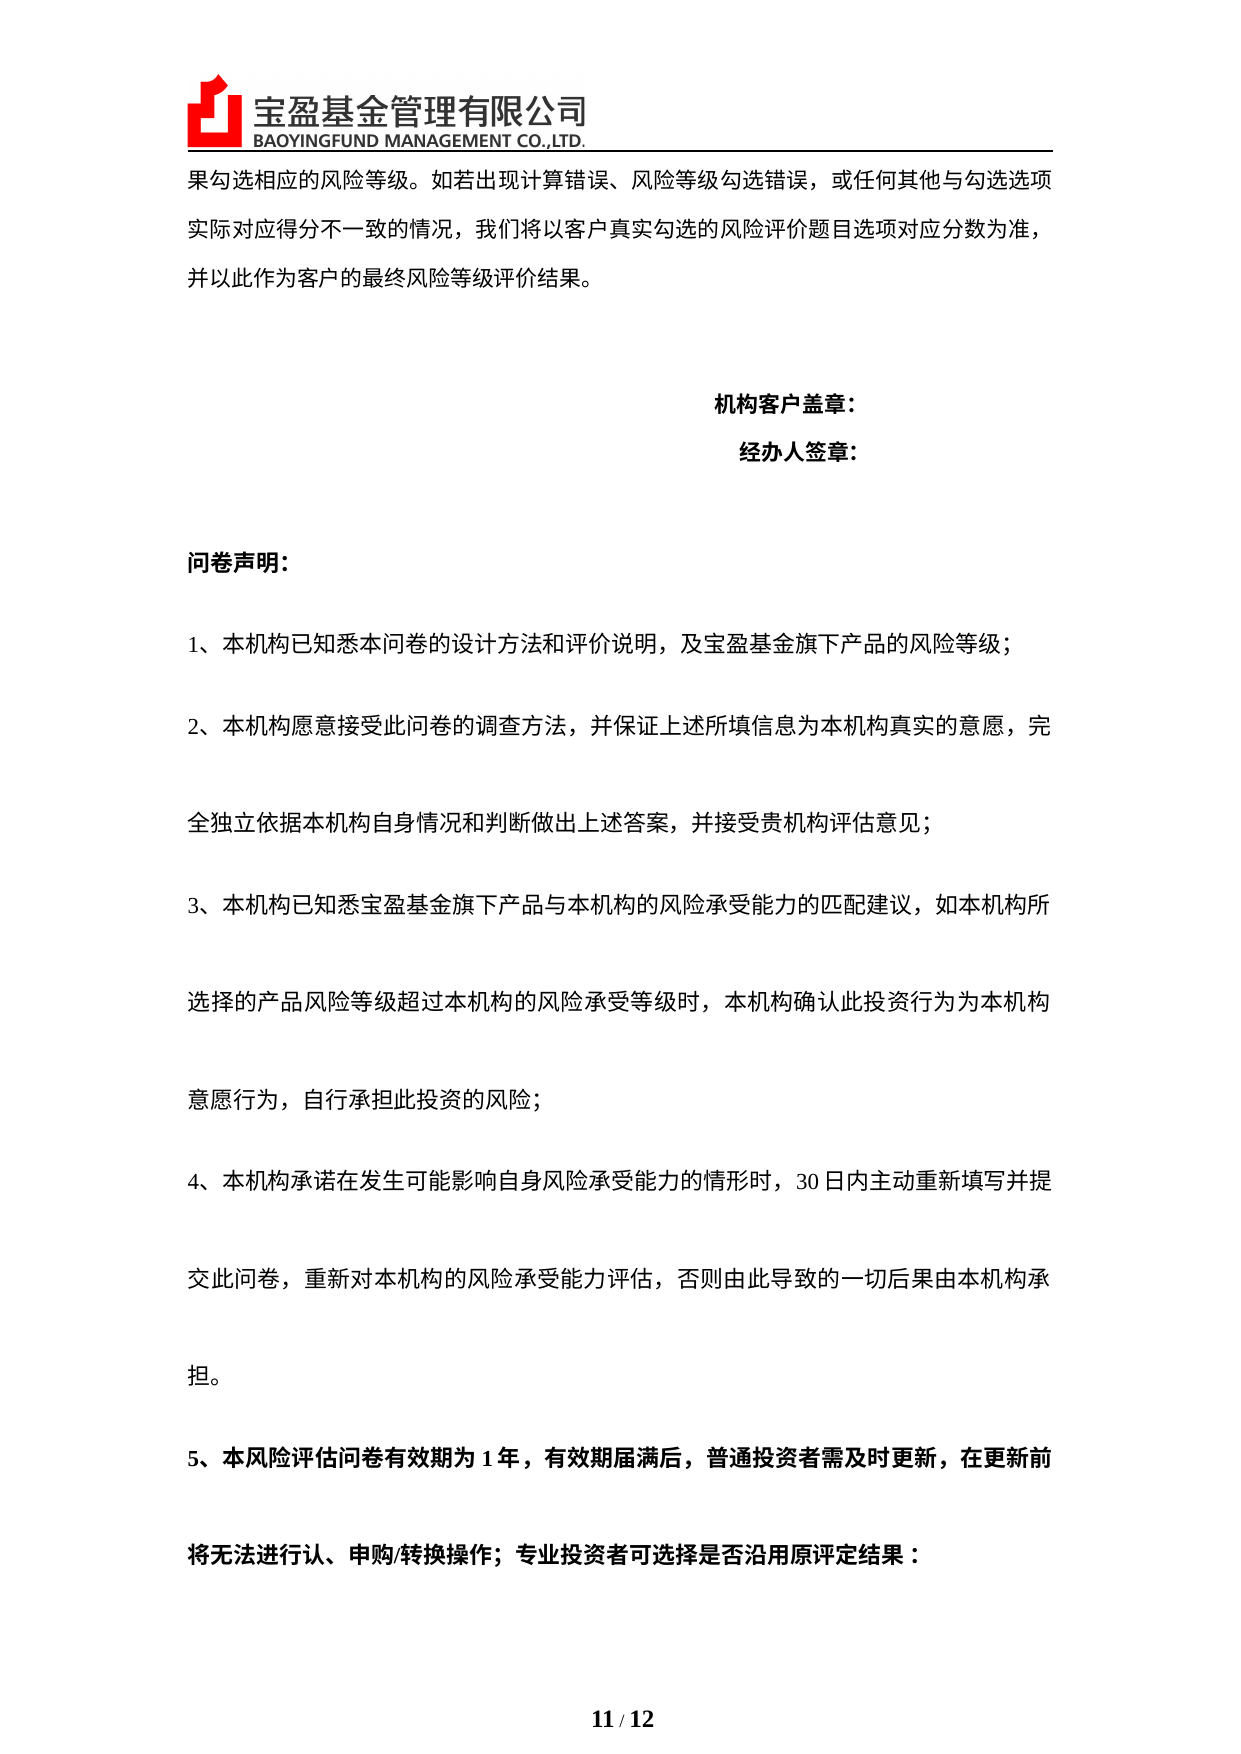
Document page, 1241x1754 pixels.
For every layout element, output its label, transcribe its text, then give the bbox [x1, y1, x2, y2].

text 1、本机构已知悉本问卷的设计方法和评价说明，及宝盈基金旗下产品的风险等级； [187, 610, 1053, 675]
text 经办人签章： [187, 434, 1053, 467]
text 2、本机构愿意接受此问卷的调查方法，并保证上述所填信息为本机构真实的意愿，完全独立依据本机构自身情况和判断做出上述答案，并接受贵机构评估意见； [187, 692, 1053, 854]
text 3、本机构已知悉宝盈基金旗下产品与本机构的风险承受能力的匹配建议，如本机构所选择的产品风险等级超过本机构的风险承受等级时，本机构确认此投资行为为本机构意愿行为，自行承担此投资的风险； [187, 871, 1053, 1131]
text 5、本风险评估问卷有效期为1年，有效期届满后，普通投资者需及时更新，在更新前将无法进行认、申购/转换操作；专业投资者可选择是否沿用原评定结果 ： [187, 1424, 1053, 1586]
picture [187, 74, 585, 149]
text 温馨提示：请客户根据风险等级评价题目结果对应分数准确加和得分，并根据合计得分结果勾选相应的风险等级。如若出现计算错误、风险等级勾选错误，或任何其他与勾选选项实际对应得分不一致的情况，我们将以客户真实勾选的风险评价题目选项对应分数为准，并以此作为客户的最终风险等级评价结果。 [187, 163, 1053, 293]
text 机构客户盖章： [187, 386, 1053, 419]
text 4、本机构承诺在发生可能影响自身风险承受能力的情形时，30日内主动重新填写并提交此问卷，重新对本机构的风险承受能力评估，否则由此导致的一切后果由本机构承担。 [187, 1147, 1053, 1407]
text 问卷声明： [187, 528, 1053, 593]
